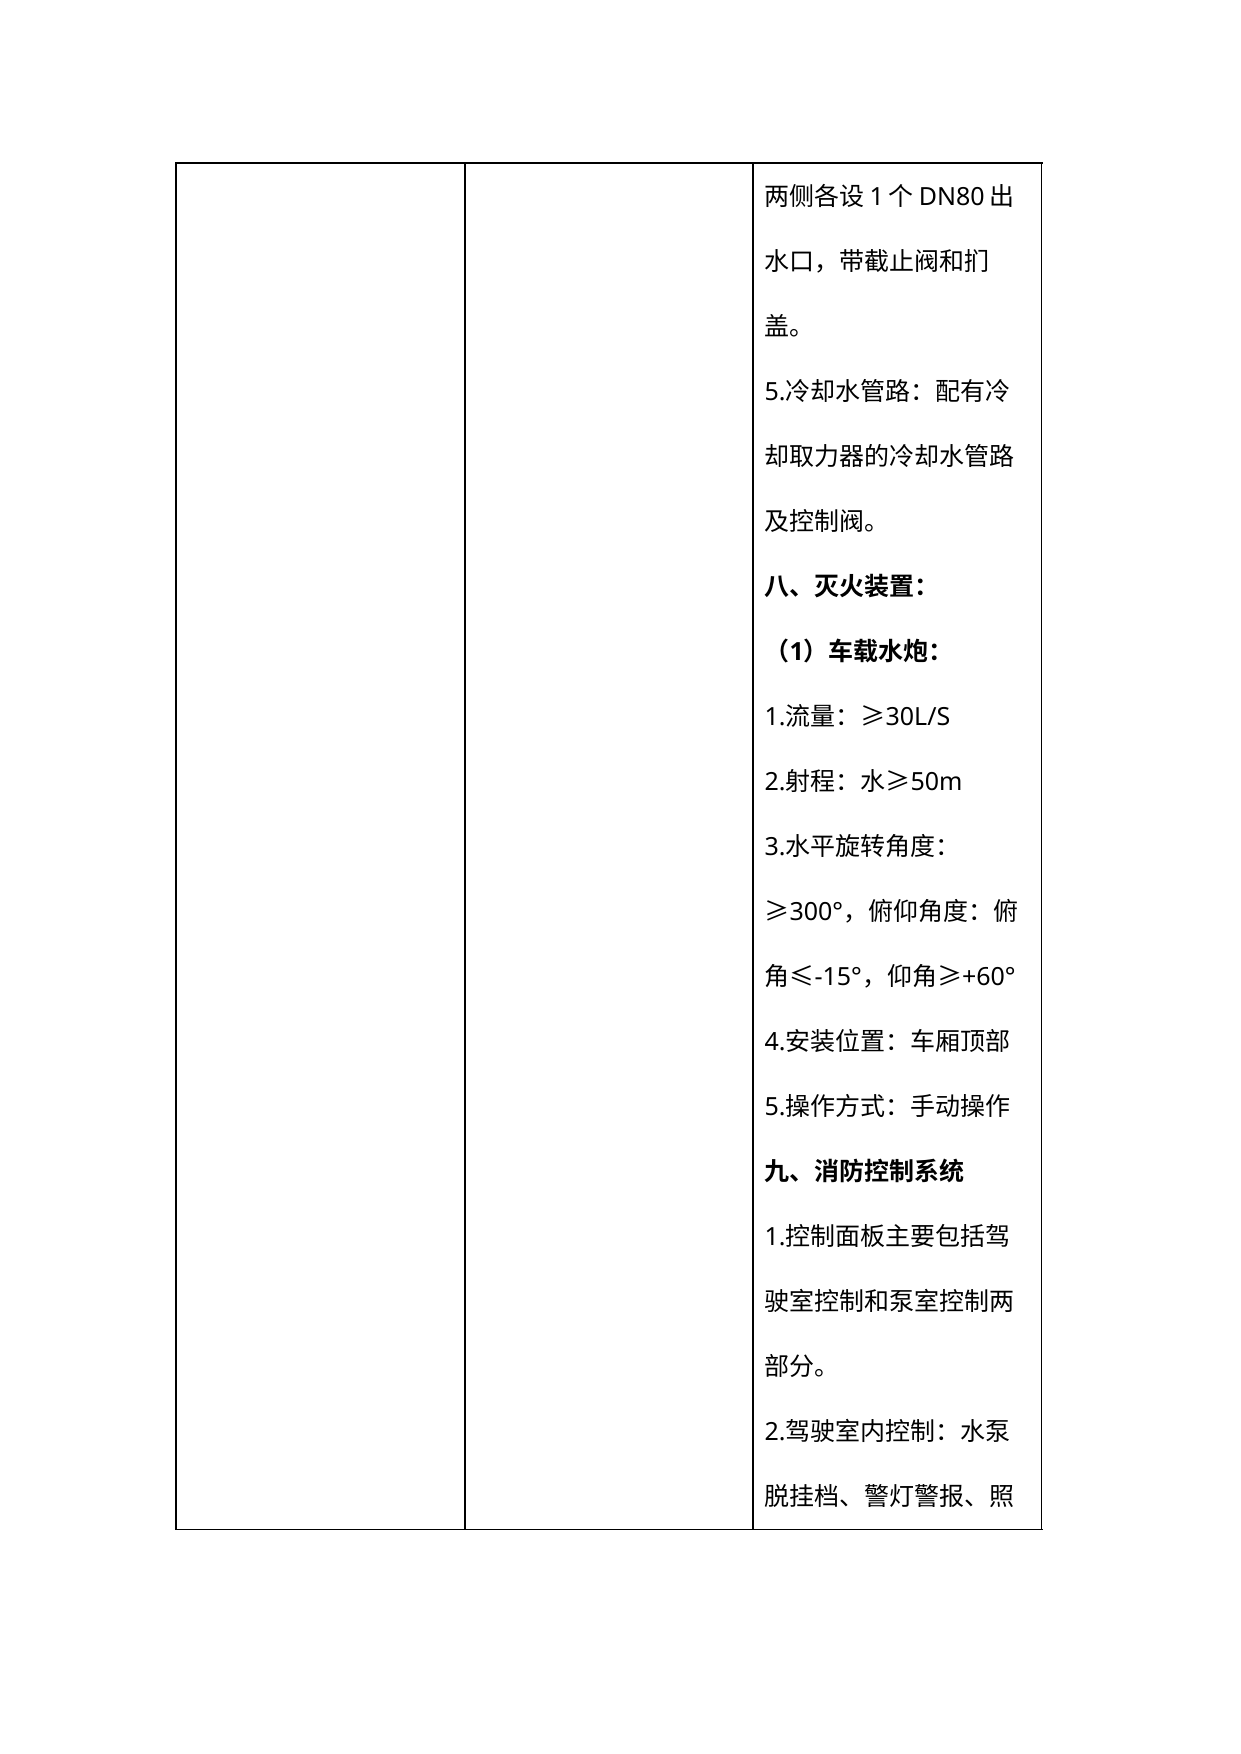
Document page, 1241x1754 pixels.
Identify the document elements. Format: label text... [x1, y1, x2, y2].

table_cell 2 [466, 164, 752, 1528]
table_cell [754, 164, 1041, 1528]
table_cell [177, 164, 464, 1528]
